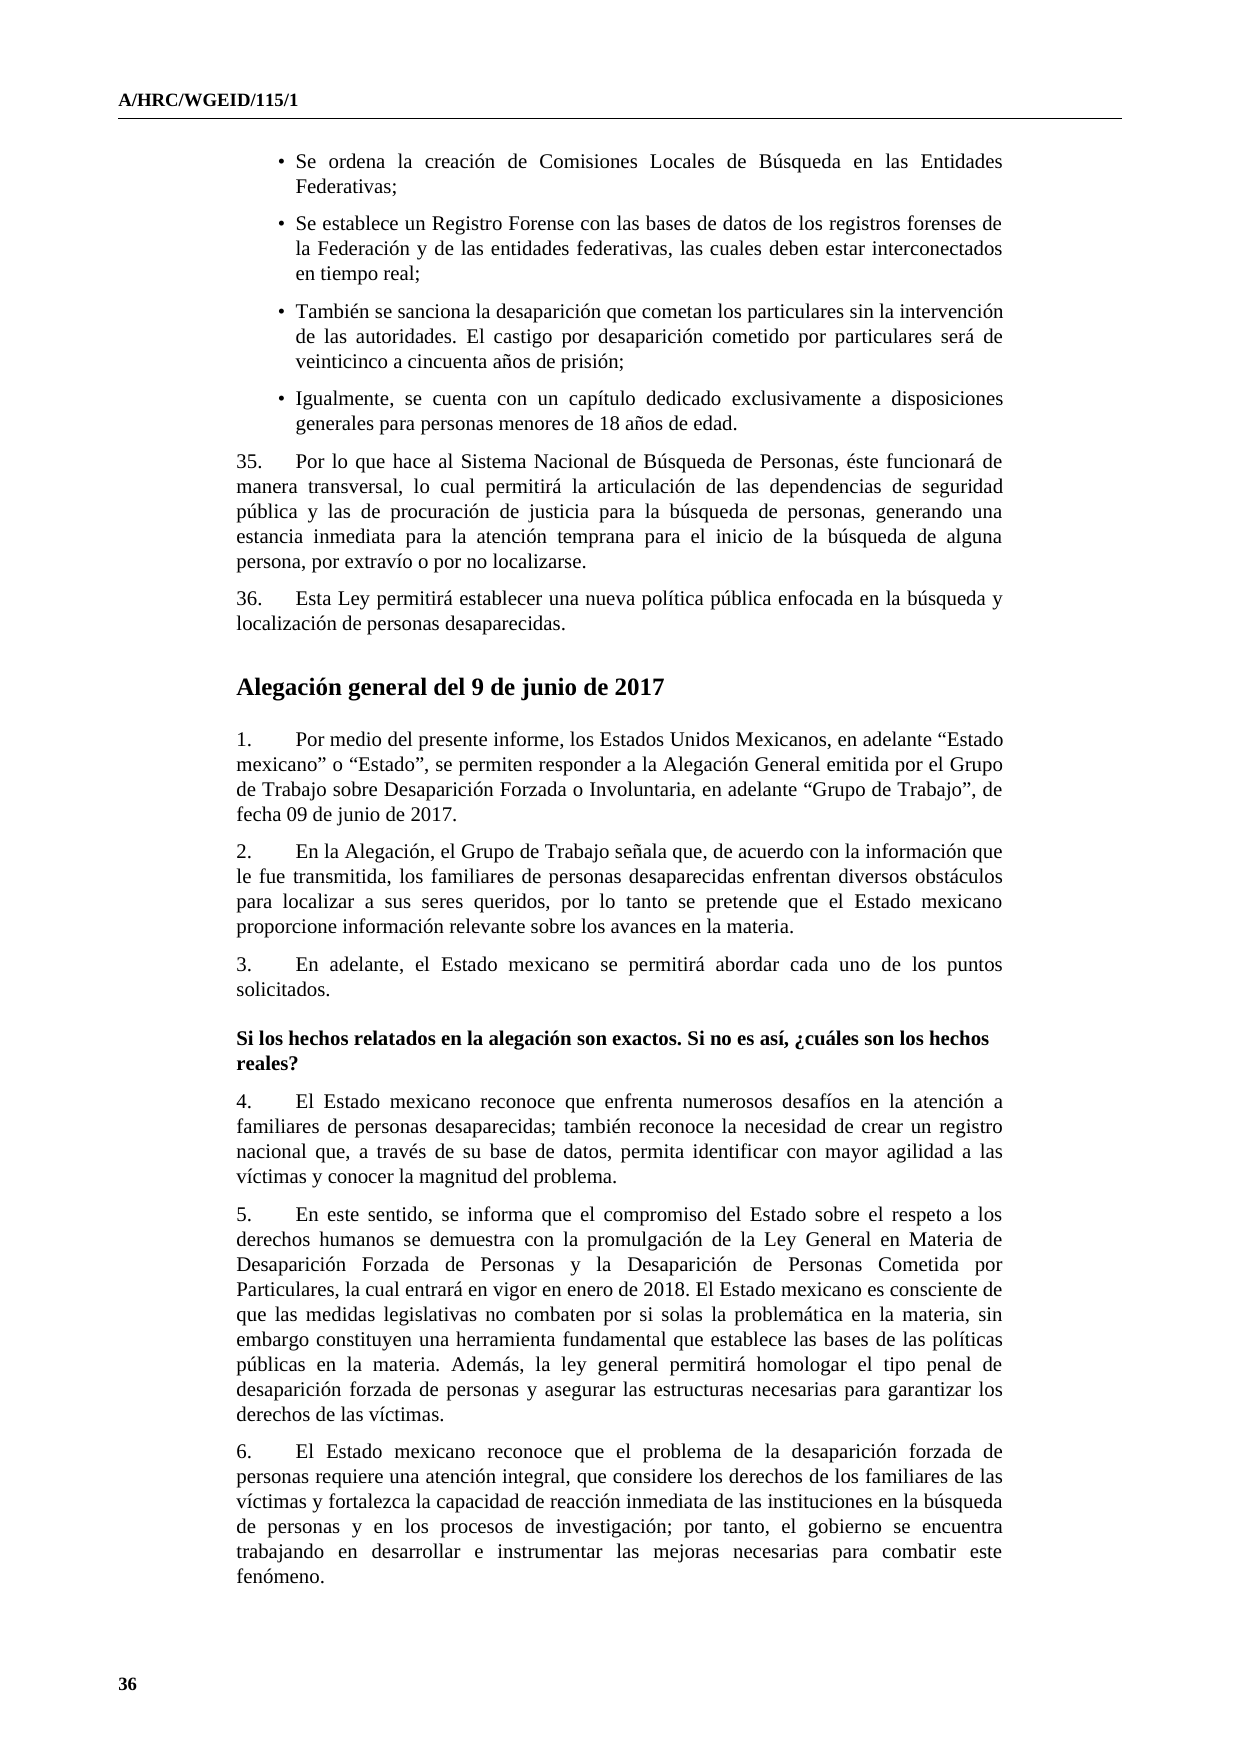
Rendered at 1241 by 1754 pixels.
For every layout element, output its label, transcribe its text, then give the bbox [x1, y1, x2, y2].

text 5. En este sentido, se informa que el compromiso del Estado sobre el respeto a los derechos humanos se demuestra con la promulgación de la Ley General en Materia de Desaparición Forzada de Personas y la Desaparición de Personas Cometida por Particulares, la cual entrará en vigor en enero de 2018. El Estado mexicano es consciente de que las medidas legislativas no combaten por si solas la problemática en la materia, sin embargo constituyen una herramienta fundamental que establece las bases de las políticas públicas en la materia. Además, la ley general permitirá homologar el tipo penal de desaparición forzada de personas y asegurar las estructuras necesarias para garantizar los derechos de las víctimas. [236, 1201, 1004, 1426]
text 2. En la Alegación, el Grupo de Trabajo señala que, de acuerdo con la información que le fue transmitida, los familiares de personas desaparecidas enfrentan diversos obstáculos para localizar a sus seres queridos, por lo tanto se pretende que el Estado mexicano proporcione información relevante sobre los avances en la materia. [236, 838, 1004, 938]
list • Se establece un Registro Forense con las bases de datos de los registros forenses de la Federación y de las entidades federativas, las cuales deben estar interconectados en tiempo real; [278, 210, 1004, 285]
text 6. El Estado mexicano reconoce que el problema de la desaparición forzada de personas requiere una atención integral, que considere los derechos de los familiares de las víctimas y fortalezca la capacidad de reacción inmediata de las instituciones en la búsqueda de personas y en los procesos de investigación; por tanto, el gobierno se encuentra trabajando en desarrollar e instrumentar las mejoras necesarias para combatir este fenómeno. [236, 1438, 1004, 1588]
list • También se sanciona la desaparición que cometan los particulares sin la intervención de las autoridades. El castigo por desaparición cometido por particulares será de veinticinco a cincuenta años de prisión; [278, 298, 1004, 373]
list • Igualmente, se cuenta con un capítulo dedicado exclusivamente a disposiciones generales para personas menores de 18 años de edad. [278, 385, 1004, 435]
list • Se ordena la creación de Comisiones Locales de Búsqueda en las Entidades Federativas; [278, 148, 1004, 198]
text Alegación general del 9 de junio de 2017 [118, 673, 1004, 701]
text 3. En adelante, el Estado mexicano se permitirá abordar cada uno de los puntos solicitados. [236, 951, 1004, 1001]
text Si los hechos relatados en la alegación son exactos. Si no es así, ¿cuáles son los hechos reales? [118, 1026, 1004, 1076]
text 4. El Estado mexicano reconoce que enfrenta numerosos desafíos en la atención a familiares de personas desaparecidas; también reconoce la necesidad de crear un registro nacional que, a través de su base de datos, permita identificar con mayor agilidad a las víctimas y conocer la magnitud del problema. [236, 1088, 1004, 1188]
text 1. Por medio del presente informe, los Estados Unidos Mexicanos, en adelante “Estado mexicano” o “Estado”, se permiten responder a la Alegación General emitida por el Grupo de Trabajo sobre Desaparición Forzada o Involuntaria, en adelante “Grupo de Trabajo”, de fecha 09 de junio de 2017. [236, 726, 1004, 826]
text 35. Por lo que hace al Sistema Nacional de Búsqueda de Personas, éste funcionará de manera transversal, lo cual permitirá la articulación de las dependencias de seguridad pública y las de procuración de justicia para la búsqueda de personas, generando una estancia inmediata para la atención temprana para el inicio de la búsqueda de alguna persona, por extravío o por no localizarse. [236, 448, 1004, 573]
text 36. Esta Ley permitirá establecer una nueva política pública enfocada en la búsqueda y localización de personas desaparecidas. [236, 585, 1004, 635]
